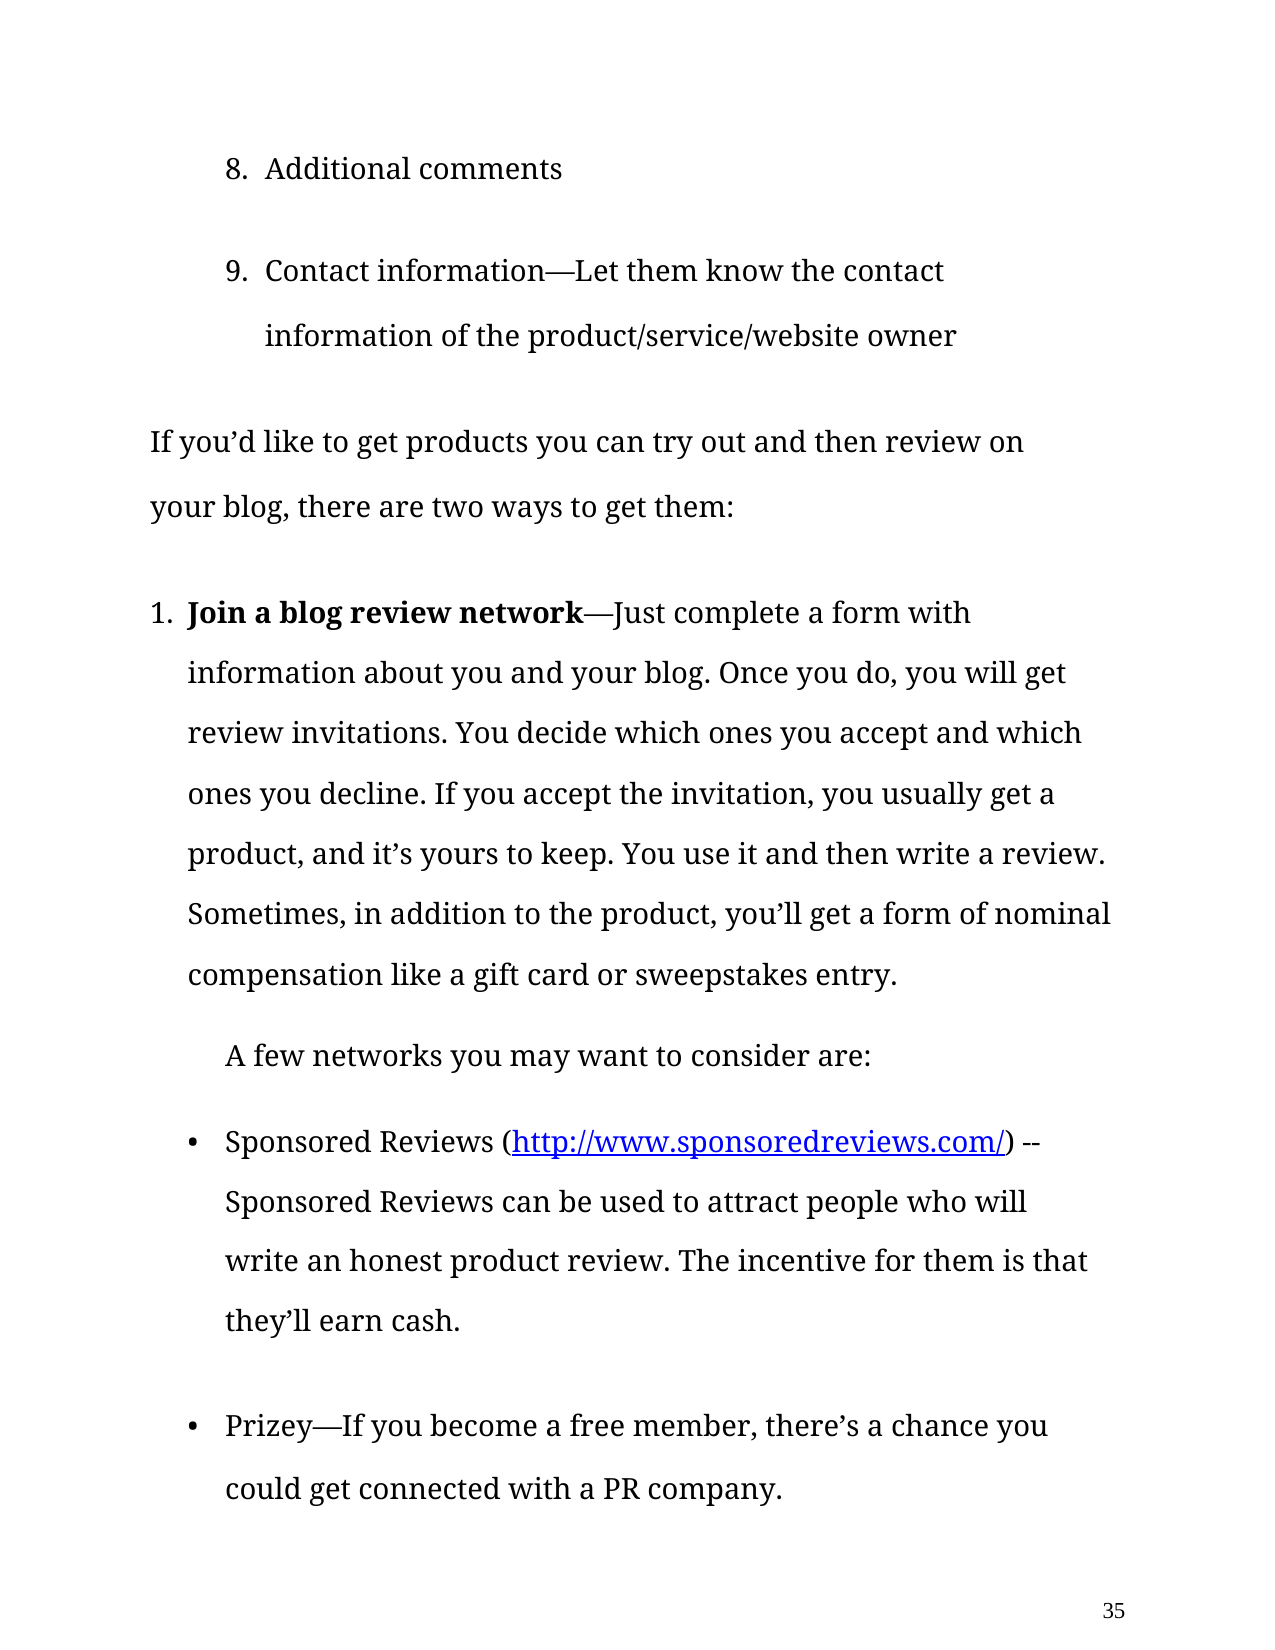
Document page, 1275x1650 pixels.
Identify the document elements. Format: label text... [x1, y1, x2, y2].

list Join a blog review network—Just complete a form with information about you and your blog. Once you do, you will get review invitations. You decide which ones you accept and which ones you decline. If you accept the invitation, you usually get a product, and it’s yours to keep. You use it and then write a review. Sometimes, in addition to the product, you’ll get a form of nominal compensation like a gift card or sweepstakes entry. [150, 592, 1125, 994]
list Sponsored Reviews (http://www.sponsoredreviews.com/) -- Sponsored Reviews can be used to attract people who will write an honest product review. The incentive for them is that they’ll earn cash. [187, 1121, 1089, 1340]
text A few networks you may want to consider are: [225, 1035, 1125, 1075]
list Contact information—Let them know the contact information of the product/service/website owner [225, 250, 1121, 355]
text If you’d like to get products you can try out and then review on your blog, there are two ways to get them: [150, 421, 1087, 526]
list Prizey—If you become a free member, there’s a chance you could get connected with a PR company. [187, 1406, 1079, 1508]
list Additional comments [225, 148, 1125, 188]
